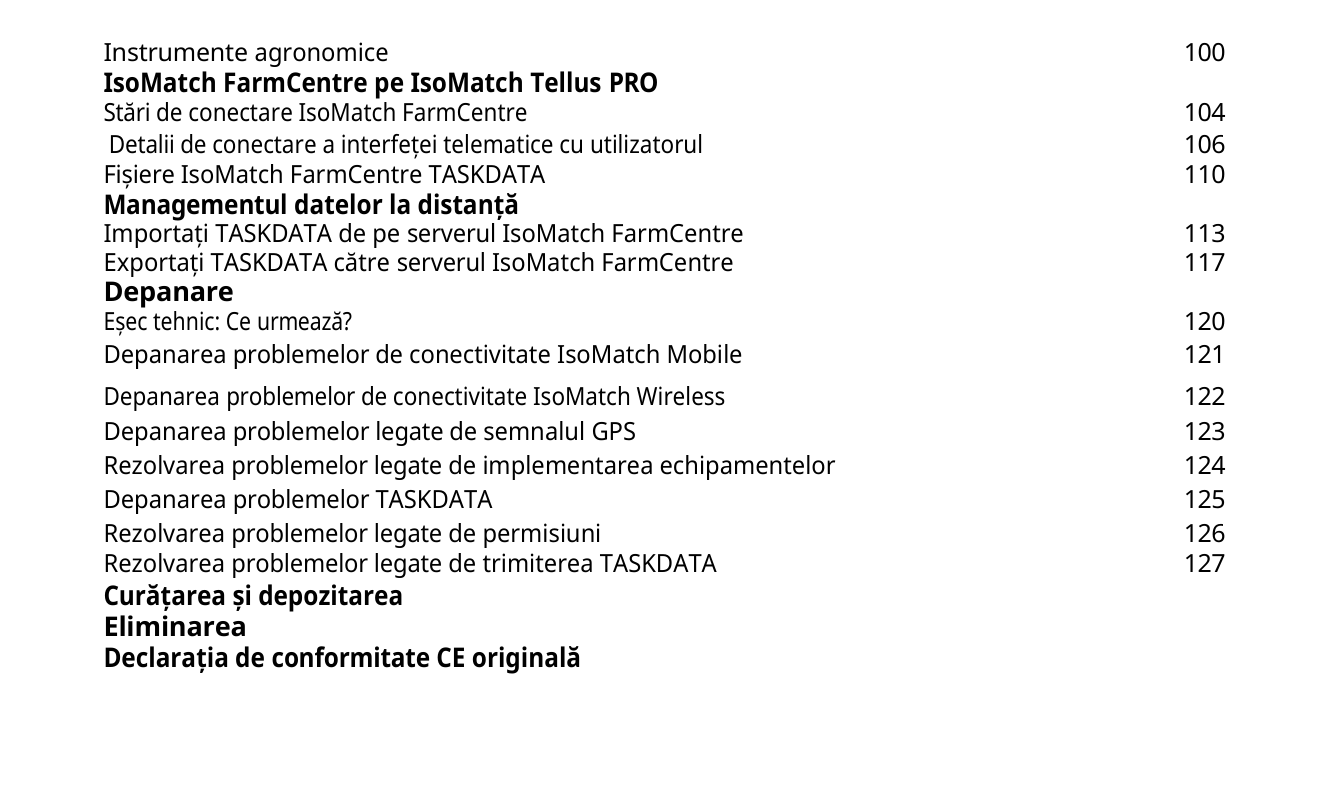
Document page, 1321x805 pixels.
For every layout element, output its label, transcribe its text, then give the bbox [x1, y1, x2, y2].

text Curățarea și depozitarea Eliminarea [103, 580, 463, 644]
text Declarația de conformitate CE originală [103, 644, 1258, 674]
